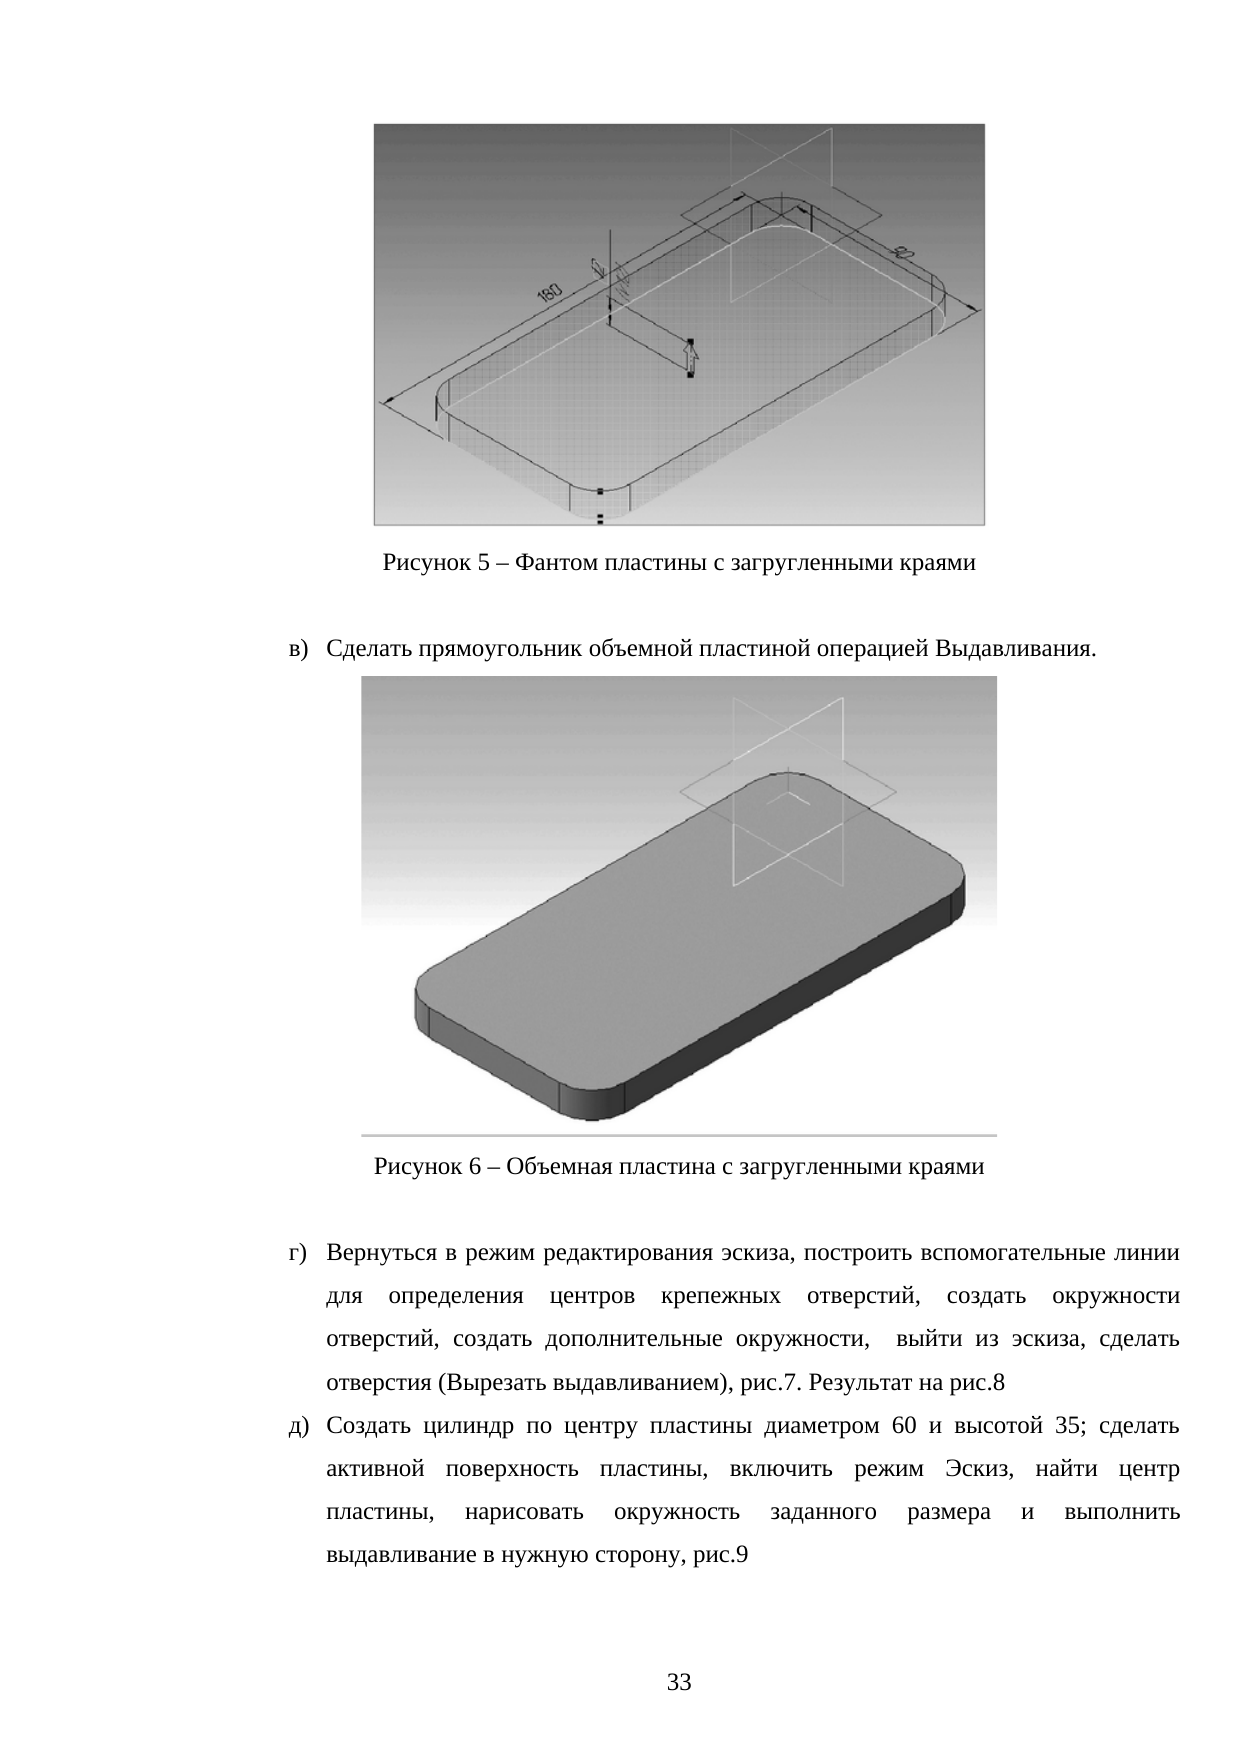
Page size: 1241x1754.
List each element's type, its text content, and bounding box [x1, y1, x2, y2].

picture [362, 118, 996, 533]
list Вернуться в режим редактирования эскиза, построить вспомогательные линии для определения центров крепежных отверстий, создать окружности отверстий, создать дополнительные окружности, выйти из эскиза, сделать отверстия (Вырезать выдавливанием), рис.7. Результат на рис.8 [288, 1237, 1181, 1395]
picture [361, 676, 998, 1137]
text Рисунок 6 – Объемная пластина с загругленными краями [177, 1151, 1181, 1180]
list Сделать прямоугольник объемной пластиной операцией Выдавливания. [288, 633, 1181, 662]
text Рисунок 5 – Фантом пластины с загругленными краями [177, 547, 1181, 575]
list Создать цилиндр по центру пластины диаметром 60 и высотой 35; сделать активной поверхность пластины, включить режим Эскиз, найти центр пластины, нарисовать окружность заданного размера и выполнить выдавливание в нужную сторону, рис.9 [288, 1410, 1181, 1568]
